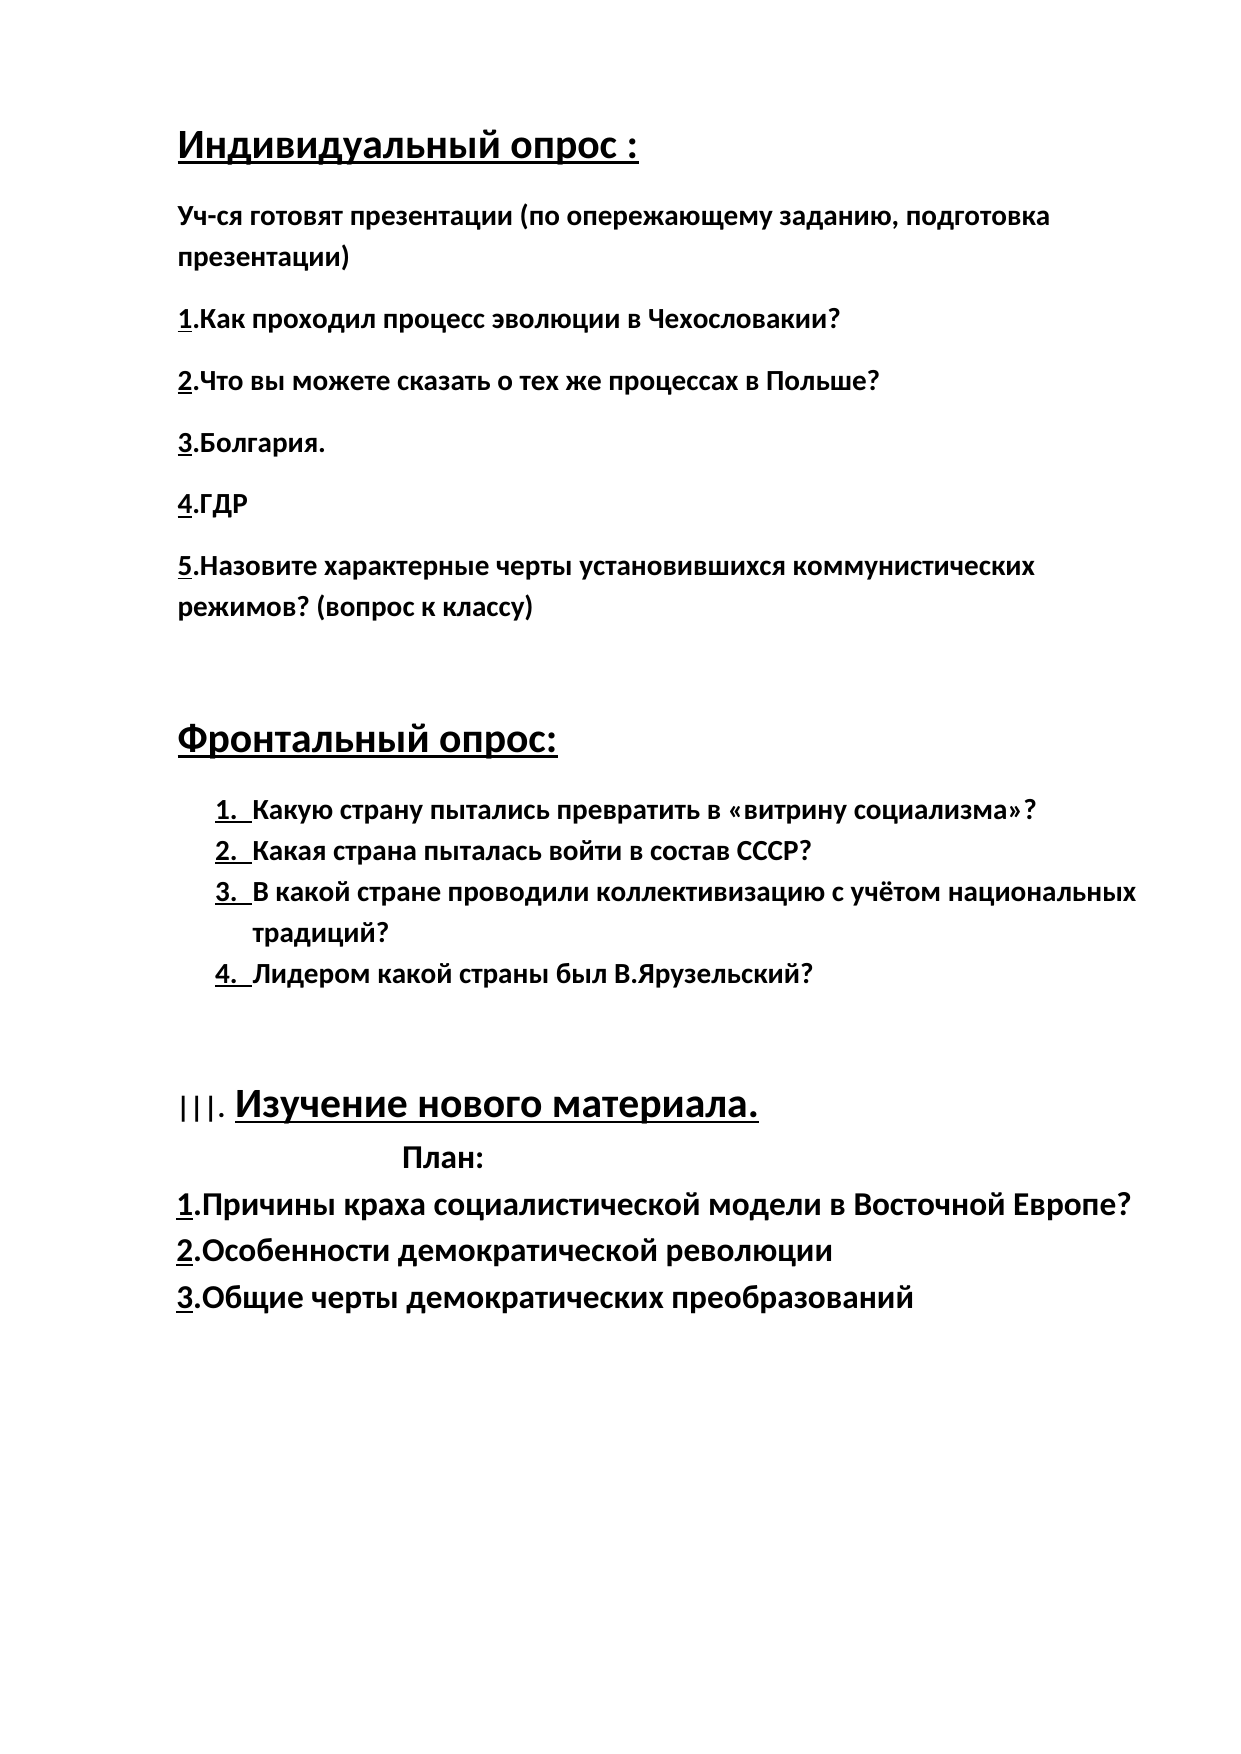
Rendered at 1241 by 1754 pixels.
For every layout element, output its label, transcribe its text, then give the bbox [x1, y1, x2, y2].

list |||. Изучение нового материала. [176, 1077, 1152, 1128]
text 3.Болгария. [177, 424, 1152, 459]
list 1.Причины краха социалистической модели в Восточной Европе? [176, 1183, 1152, 1223]
list Какая страна пыталась войти в состав СССР? [215, 832, 1152, 867]
text Фронтальный опрос: [177, 712, 1152, 762]
list 3.Общие черты демократических преобразований [176, 1276, 1152, 1317]
text 4.ГДР [177, 485, 1152, 521]
text 2.Что вы можете сказать о тех же процессах в Польше? [177, 362, 1152, 397]
list Какую страну пытались превратить в «витрину социализма»? [215, 791, 1152, 827]
list План: [176, 1136, 1152, 1177]
list 2.Особенности демократической революции [176, 1229, 1152, 1270]
text Индивидуальный опрос : [177, 118, 1152, 169]
list Лидером какой страны был В.Ярузельский? [215, 955, 1152, 990]
text Уч-ся готовят презентации (по опережающему заданию, подготовка презентации) [177, 197, 1152, 274]
text 1.Как проходил процесс эволюции в Чехословакии? [177, 300, 1152, 336]
list В какой стране проводили коллективизацию с учётом национальных традиций? [215, 873, 1152, 949]
text 5.Назовите характерные черты установившихся коммунистических режимов? (вопрос к классу) [177, 547, 1152, 624]
